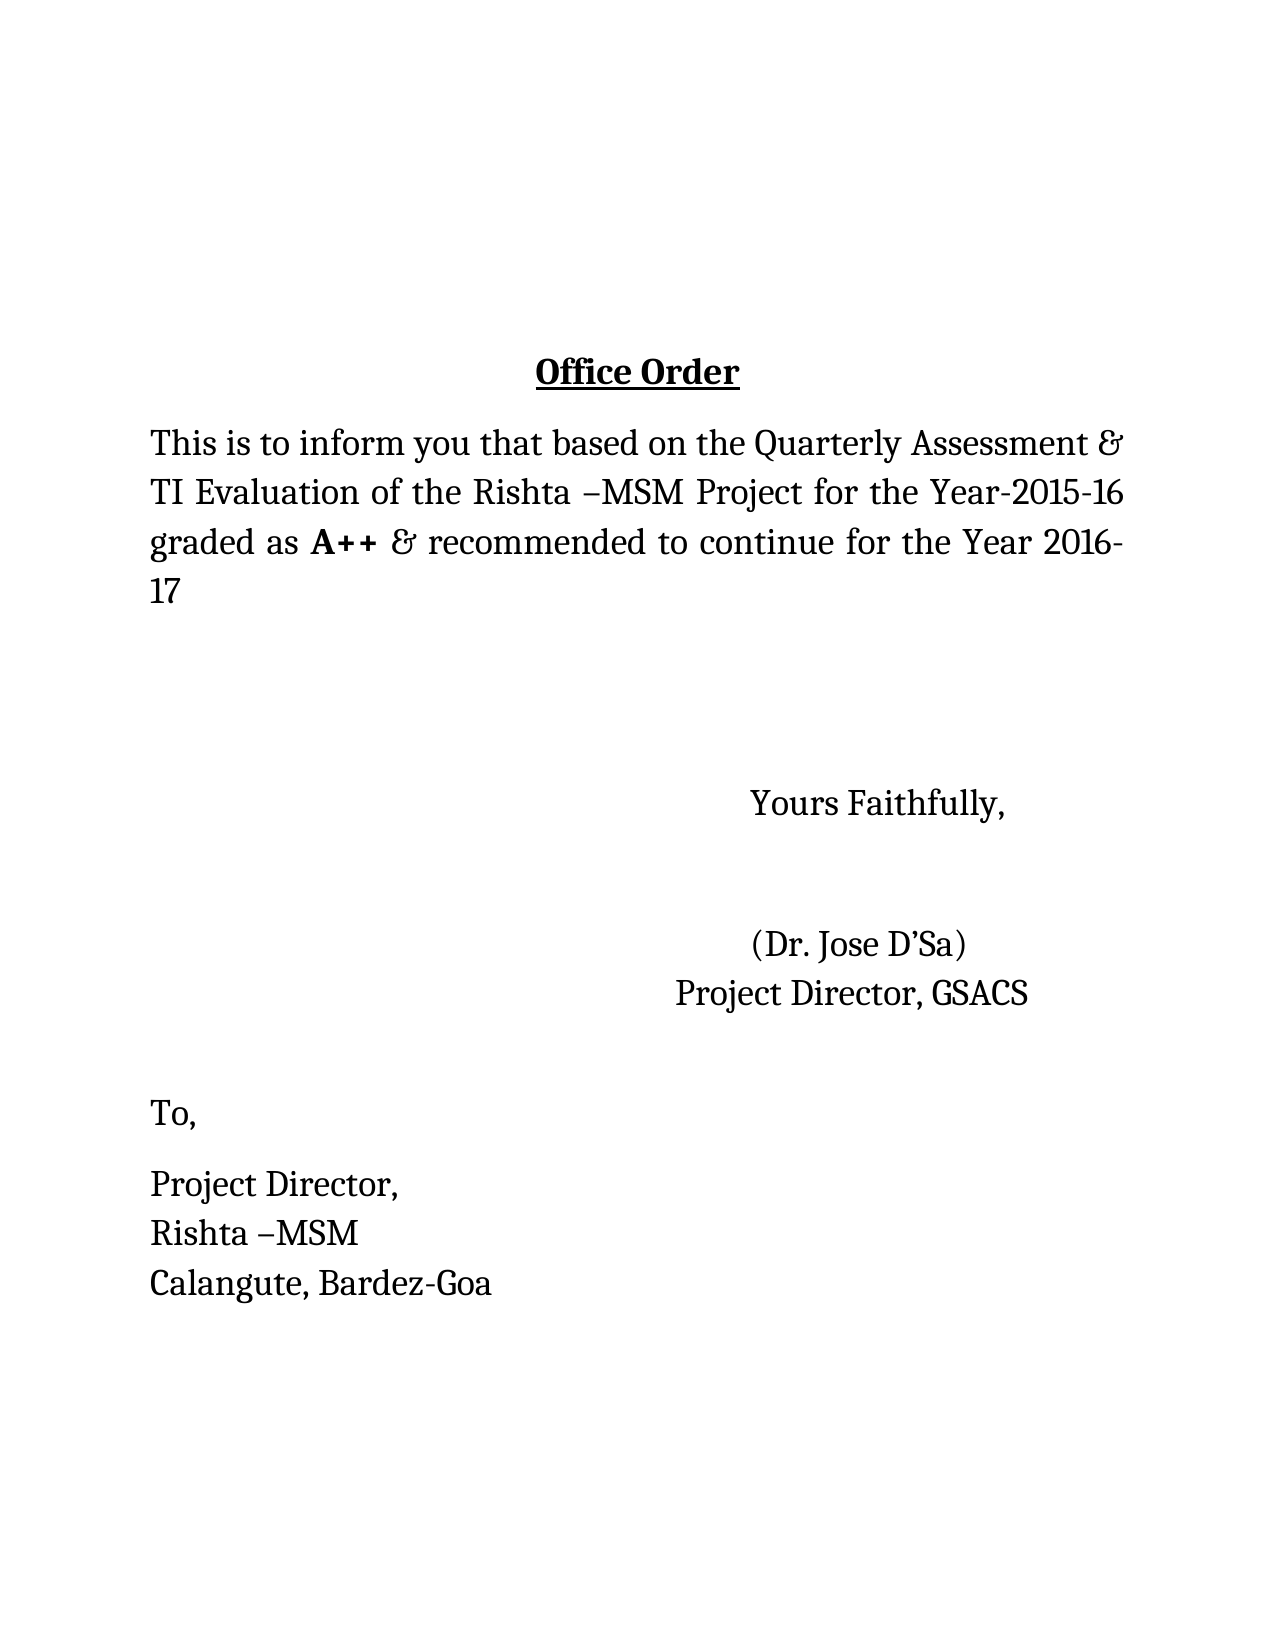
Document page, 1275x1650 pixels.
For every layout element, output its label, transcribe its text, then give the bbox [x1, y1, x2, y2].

text Calangute, Bardez-Goa [150, 1261, 1125, 1304]
text Project Director, [150, 1162, 1125, 1205]
text Yours Faithfully, [750, 781, 1125, 824]
text (Dr. Jose D’Sa) [750, 922, 1125, 965]
text To, [150, 1092, 1125, 1135]
text Office Order [150, 351, 1125, 394]
text Project Director, GSACS [600, 972, 1125, 1015]
text This is to inform you that based on the Quarterly Assessment & TI Evaluation of the Rishta –MSM Project for the Year-2015-16 graded as A++ & recommended to continue for the Year 2016-17 [150, 421, 1125, 613]
text Rishta –MSM [150, 1212, 1125, 1255]
